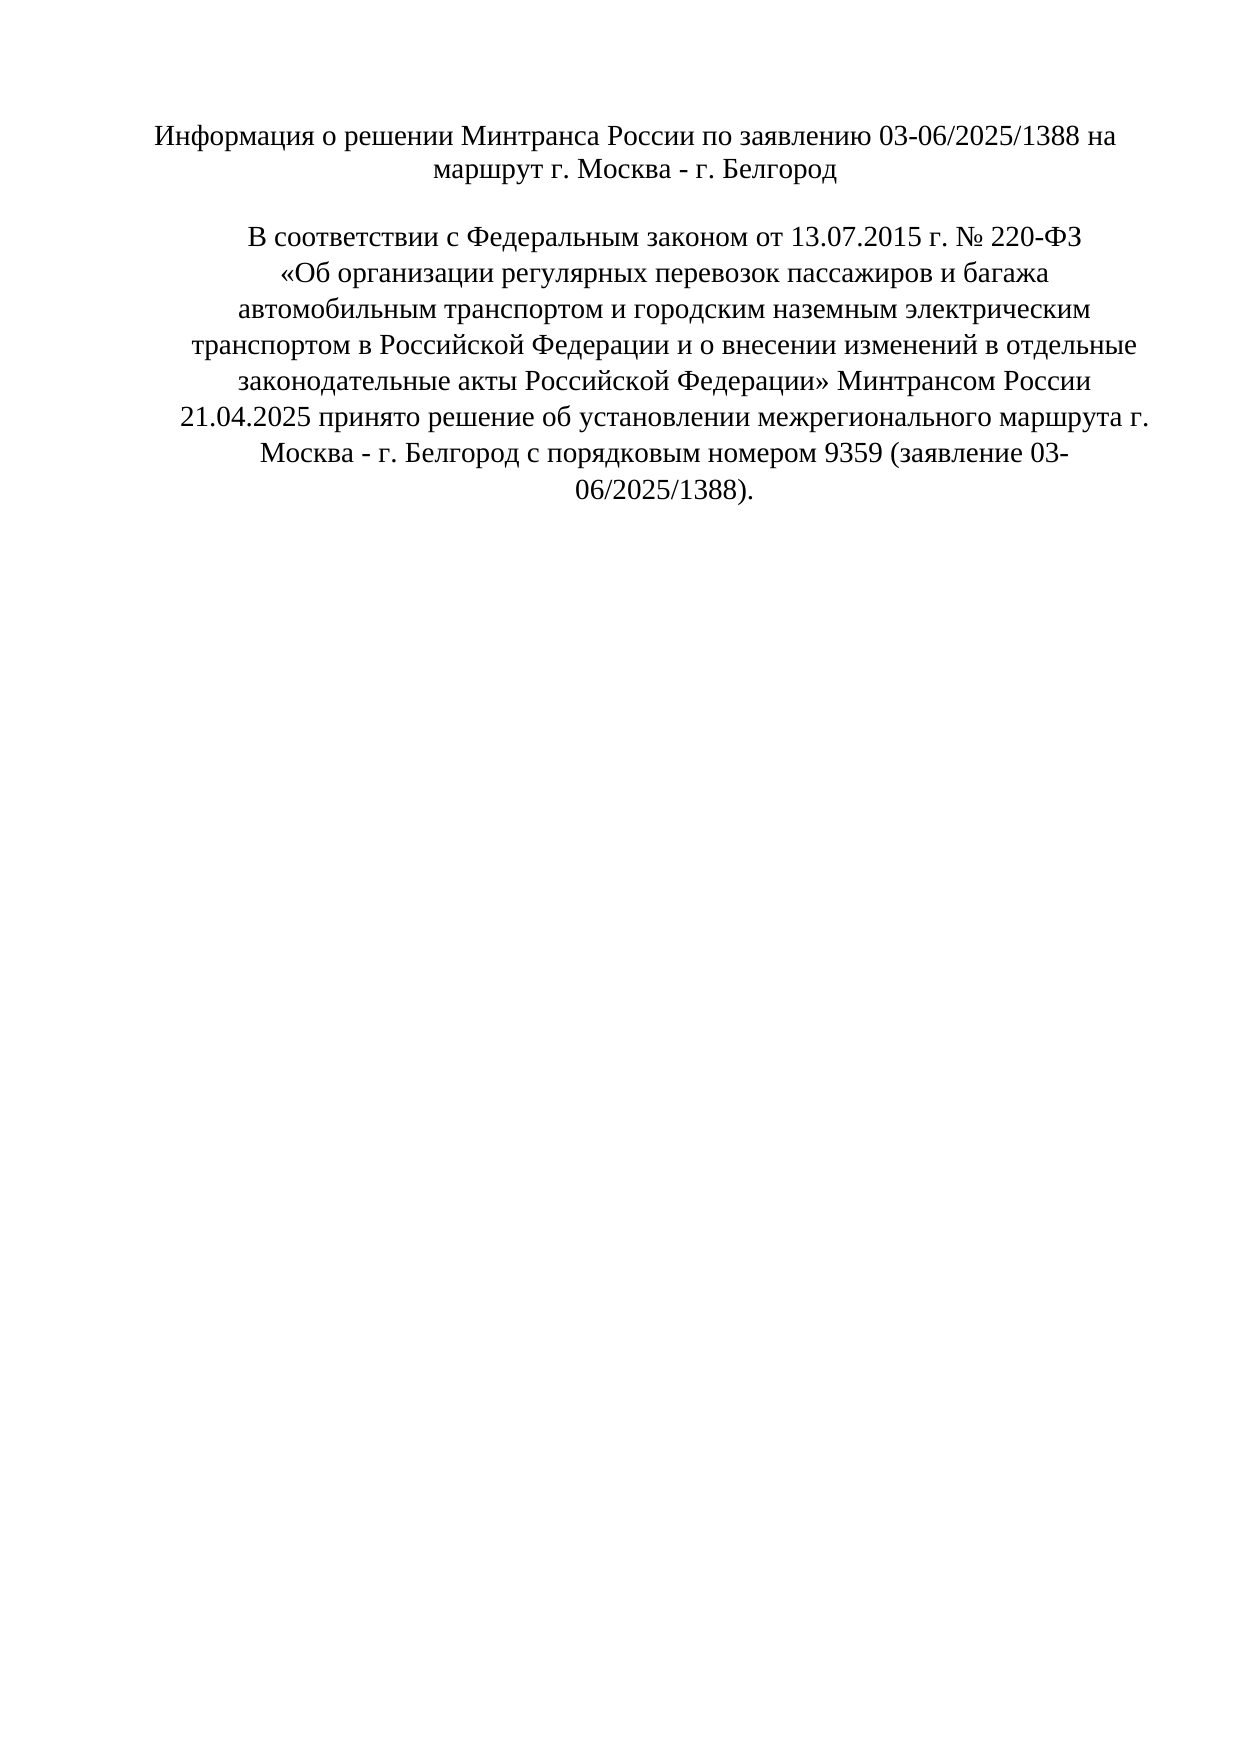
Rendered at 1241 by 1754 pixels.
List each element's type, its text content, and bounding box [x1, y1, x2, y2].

text Информация о решении Минтранса России по заявлению 03-06/2025/1388 на маршрут г. Москва - г. Белгород [118, 118, 1152, 185]
text В соответствии с Федеральным законом от 13.07.2015 г. № 220-ФЗ «Об организации регулярных перевозок пассажиров и багажа автомобильным транспортом и городским наземным электрическим транспортом в Российской Федерации и о внесении изменений в отдельные законодательные акты Российской Федерации» Минтрансом России 21.04.2025 принято решение об установлении межрегионального маршрута г. Москва - г. Белгород с порядковым номером 9359 (заявление 03-06/2025/1388). [177, 219, 1152, 505]
